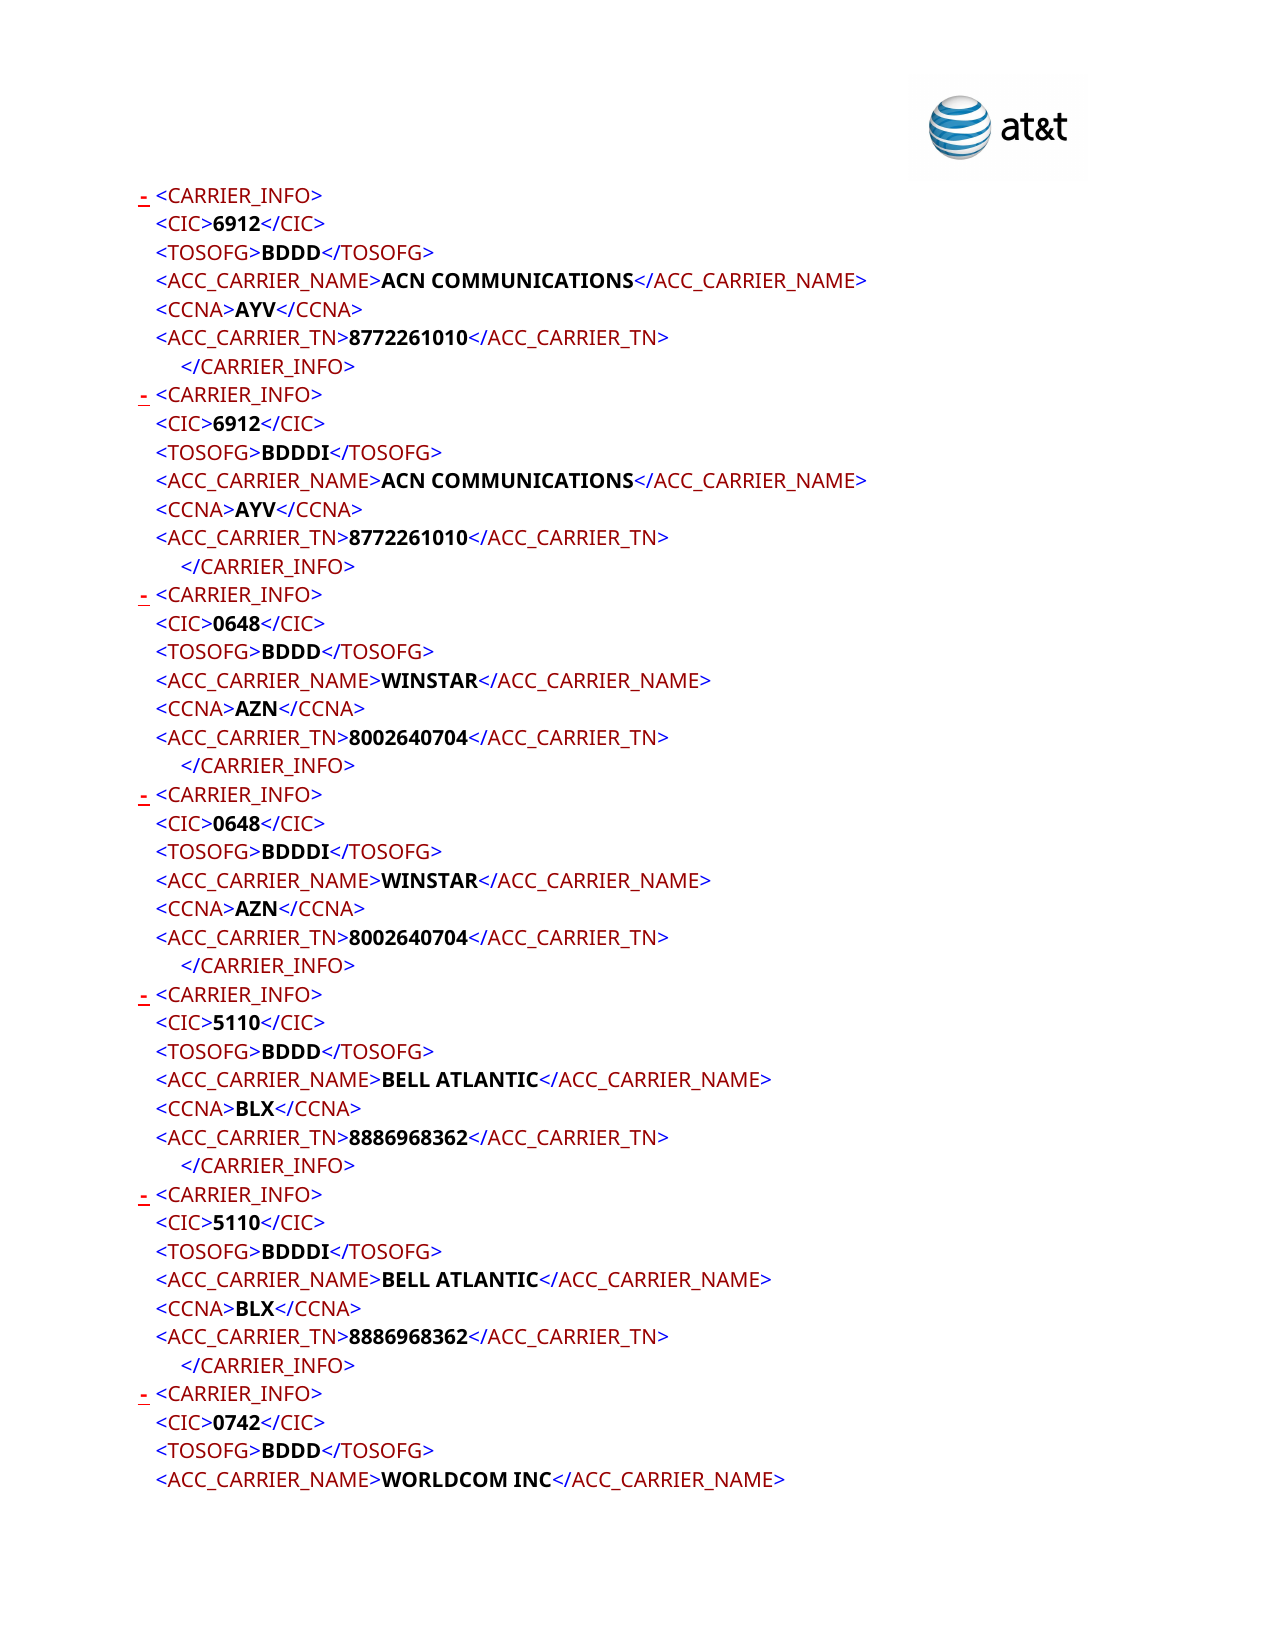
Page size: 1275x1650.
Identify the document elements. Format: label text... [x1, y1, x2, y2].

text <ACC_CARRIER_TN>8886968362</ACC_CARRIER_TN> [137, 1322, 1087, 1351]
text </CARRIER_INFO> [162, 1151, 1087, 1180]
text - <CARRIER_INFO> [137, 980, 1087, 1008]
text - <CARRIER_INFO> [137, 181, 1087, 209]
text <TOSOFG>BDDD</TOSOFG> [137, 637, 1087, 666]
text <ACC_CARRIER_TN>8772261010</ACC_CARRIER_TN> [137, 323, 1087, 352]
text <ACC_CARRIER_NAME>BELL ATLANTIC</ACC_CARRIER_NAME> [137, 1265, 1087, 1294]
text - <CARRIER_INFO> [137, 1180, 1087, 1208]
text <ACC_CARRIER_TN>8886968362</ACC_CARRIER_TN> [137, 1123, 1087, 1151]
text <CIC>6912</CIC> [137, 409, 1087, 438]
text </CARRIER_INFO> [162, 552, 1087, 580]
text <ACC_CARRIER_TN>8002640704</ACC_CARRIER_TN> [137, 723, 1087, 752]
text <TOSOFG>BDDDI</TOSOFG> [137, 438, 1087, 466]
text <ACC_CARRIER_NAME>WINSTAR</ACC_CARRIER_NAME> [137, 866, 1087, 894]
text - <CARRIER_INFO> [137, 1379, 1087, 1408]
text - <CARRIER_INFO> [137, 381, 1087, 409]
text <ACC_CARRIER_NAME>WORLDCOM INC</ACC_CARRIER_NAME> [137, 1465, 1087, 1494]
text <CCNA>AYV</CCNA> [137, 295, 1087, 323]
text <CIC>0742</CIC> [137, 1408, 1087, 1437]
text <ACC_CARRIER_NAME>ACN COMMUNICATIONS</ACC_CARRIER_NAME> [137, 266, 1087, 295]
text <CCNA>AZN</CCNA> [137, 694, 1087, 723]
text </CARRIER_INFO> [162, 1351, 1087, 1379]
text <CIC>5110</CIC> [137, 1208, 1087, 1237]
text - <CARRIER_INFO> [137, 580, 1087, 609]
text <CCNA>BLX</CCNA> [137, 1294, 1087, 1322]
text <TOSOFG>BDDDI</TOSOFG> [137, 837, 1087, 866]
text <CIC>0648</CIC> [137, 609, 1087, 637]
text <TOSOFG>BDDD</TOSOFG> [137, 1437, 1087, 1465]
text <ACC_CARRIER_TN>8772261010</ACC_CARRIER_TN> [137, 523, 1087, 552]
text <CCNA>AYV</CCNA> [137, 495, 1087, 523]
text <CCNA>BLX</CCNA> [137, 1094, 1087, 1123]
text <TOSOFG>BDDD</TOSOFG> [137, 238, 1087, 266]
text - <CARRIER_INFO> [137, 780, 1087, 809]
text </CARRIER_INFO> [162, 951, 1087, 980]
text <ACC_CARRIER_NAME>ACN COMMUNICATIONS</ACC_CARRIER_NAME> [137, 466, 1087, 495]
text <TOSOFG>BDDD</TOSOFG> [137, 1037, 1087, 1066]
text </CARRIER_INFO> [162, 752, 1087, 780]
text <ACC_CARRIER_NAME>BELL ATLANTIC</ACC_CARRIER_NAME> [137, 1066, 1087, 1094]
text <CIC>6912</CIC> [137, 209, 1087, 238]
text <ACC_CARRIER_TN>8002640704</ACC_CARRIER_TN> [137, 923, 1087, 951]
text </CARRIER_INFO> [162, 352, 1087, 381]
text <ACC_CARRIER_NAME>WINSTAR</ACC_CARRIER_NAME> [137, 666, 1087, 694]
text <CIC>0648</CIC> [137, 809, 1087, 837]
text <CIC>5110</CIC> [137, 1008, 1087, 1037]
picture [908, 74, 1088, 181]
text <CCNA>AZN</CCNA> [137, 894, 1087, 923]
text <TOSOFG>BDDDI</TOSOFG> [137, 1237, 1087, 1265]
